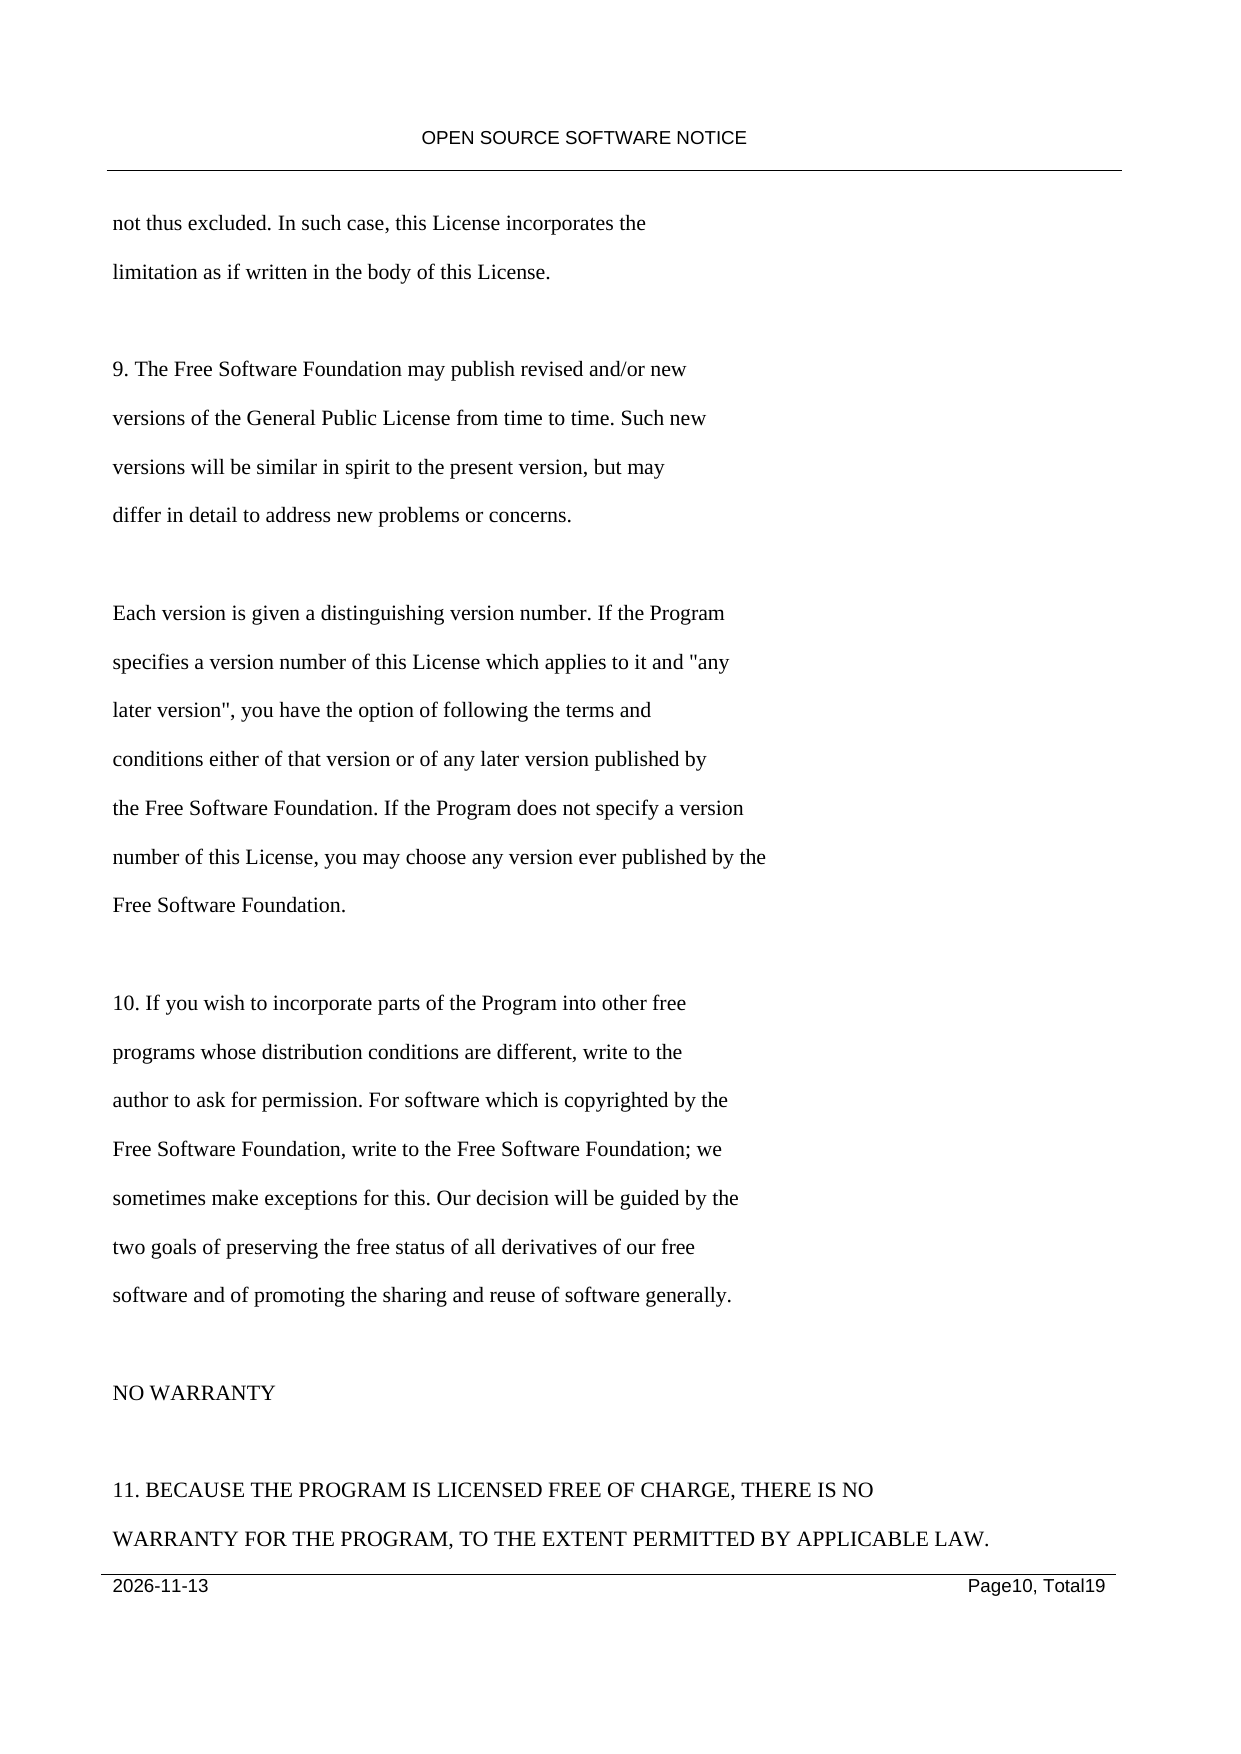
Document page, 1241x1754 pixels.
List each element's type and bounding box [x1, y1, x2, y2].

text [112, 206, 1128, 1555]
